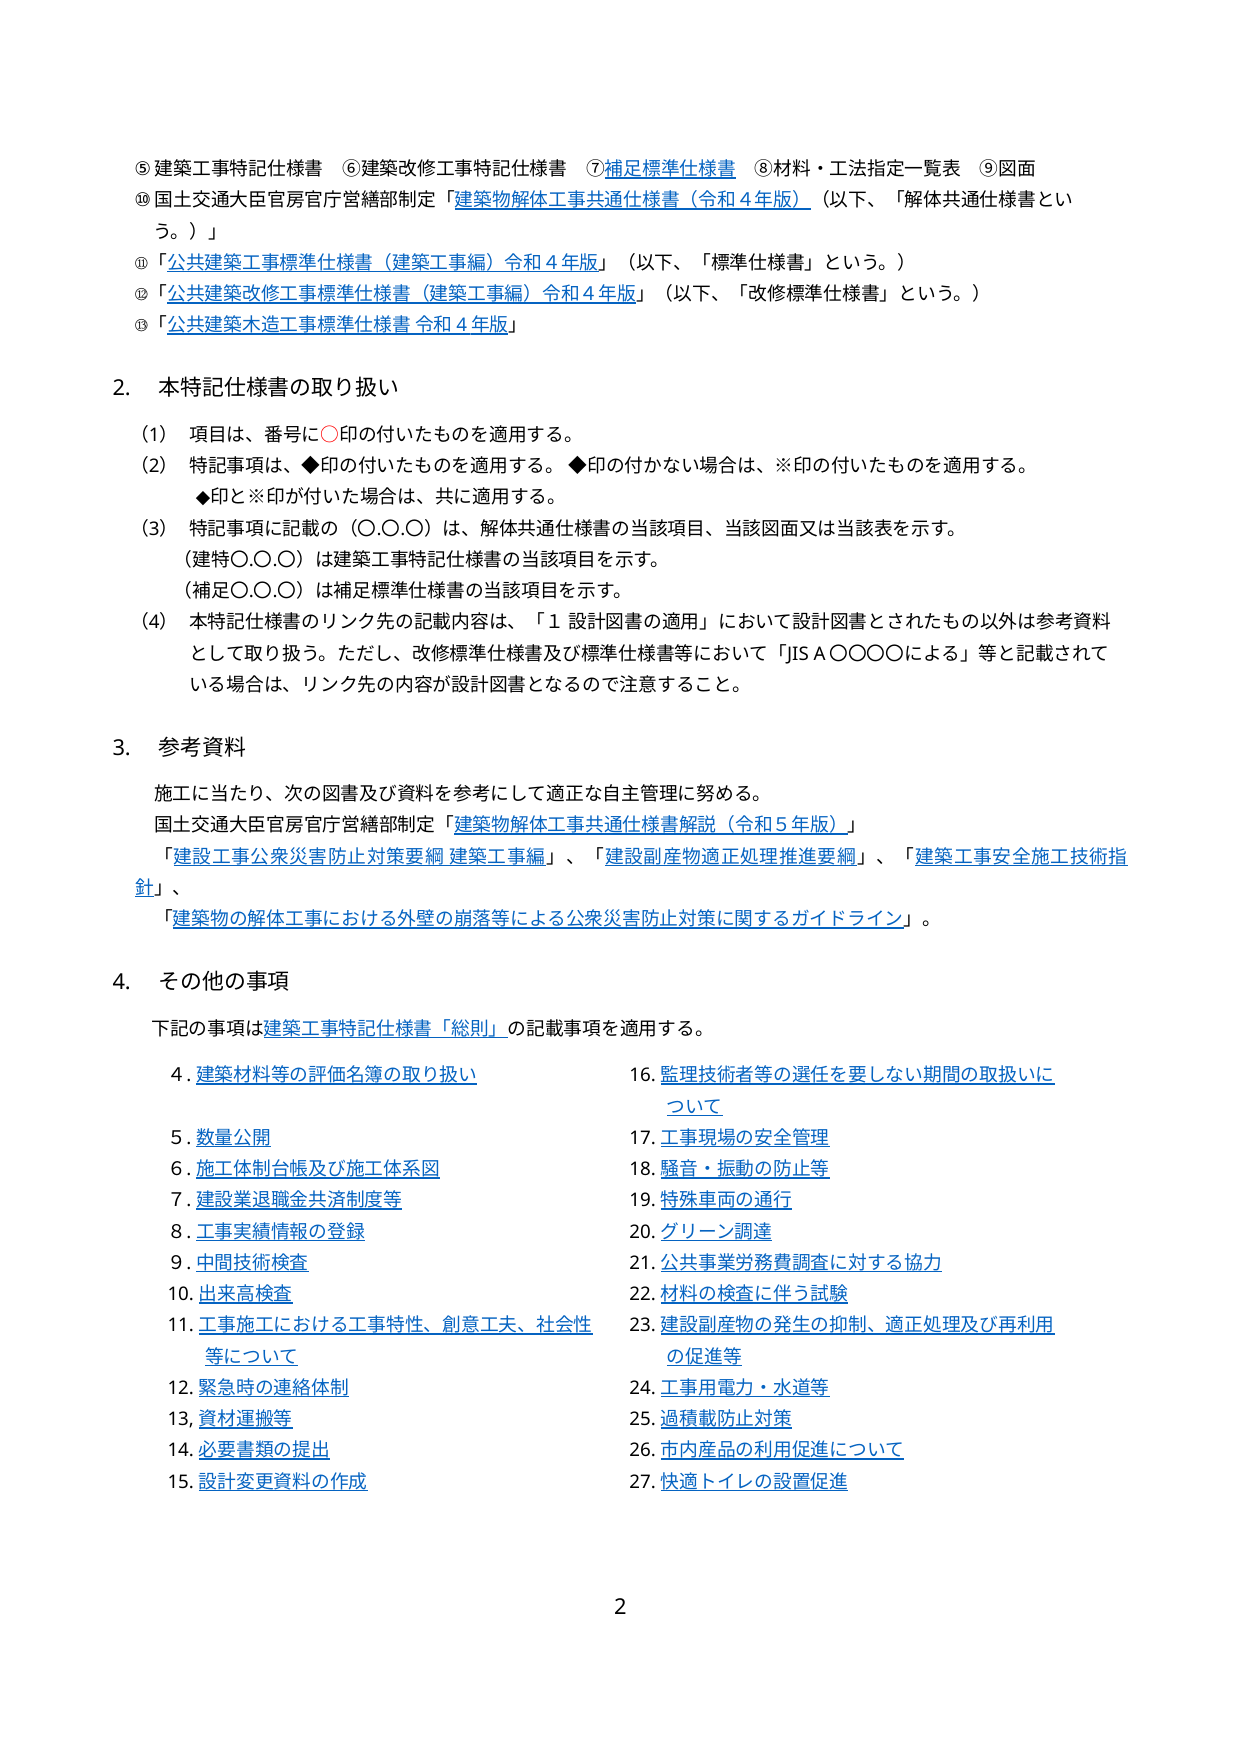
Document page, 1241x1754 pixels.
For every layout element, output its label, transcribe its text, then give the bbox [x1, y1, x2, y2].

text ⑪「公共建築工事標準仕様書（建築工事編）令和４年版」（以下、「標準仕様書」という。） [134, 246, 1128, 277]
text （補足〇.〇.〇）は補足標準仕様書の当該項目を示す。 [174, 574, 1128, 605]
table_cell 21. 公共事業労務費調査に対する協力 [618, 1246, 1080, 1277]
subtitle 参考資料 [112, 714, 1128, 777]
list 本特記仕様書のリンク先の記載内容は、「１ 設計図書の適用」において設計図書とされたもの以外は参考資料として取り扱う。ただし、改修標準仕様書及び標準仕様書等において「JIS A〇〇〇〇による」等と記載されている場合は、リンク先の内容が設計図書となるので注意すること。 [130, 605, 1128, 699]
table_cell ９. 中間技術検査 [156, 1246, 618, 1277]
table_cell ７. 建設業退職金共済制度等 [156, 1183, 618, 1214]
list 項目は、番号に○印の付いたものを適用する。 [130, 417, 1128, 449]
table_cell 27. 快適トイレの設置促進 [618, 1464, 1080, 1496]
table_cell 25. 過積載防止対策 [618, 1402, 1080, 1433]
text ⑬「公共建築木造工事標準仕様書 令和4年版」 [134, 308, 1128, 339]
table_cell ８. 工事実績情報の登録 [156, 1214, 618, 1246]
text 国土交通大臣官房官庁営繕部制定「建築物解体工事共通仕様書解説（令和５年版）」 [135, 808, 1128, 839]
table_cell 20. グリーン調達 [618, 1214, 1080, 1246]
text ◆印と※印が付いた場合は、共に適用する。 [196, 480, 1128, 511]
table_cell 22. 材料の検査に伴う試験 [618, 1277, 1080, 1308]
table_header ４. 建築材料等の評価名簿の取り扱い [156, 1058, 618, 1121]
list 特記事項に記載の（〇.〇.〇）は、解体共通仕様書の当該項目、当該図面又は当該表を示す。 [130, 511, 1128, 542]
table_cell 10. 出来高検査 [156, 1277, 618, 1308]
text 「建築物の解体工事における外壁の崩落等による公衆災害防止対策に関するガイドライン」。 [135, 902, 1128, 933]
text ⑤建築工事特記仕様書 ⑥建築改修工事特記仕様書 ⑦補足標準仕様書 ⑧材料・工法指定一覧表 ⑨図面 [134, 152, 1128, 183]
table_cell 13, 資材運搬等 [156, 1402, 618, 1433]
subtitle その他の事項 [112, 949, 1128, 1011]
text （建特〇.〇.〇）は建築工事特記仕様書の当該項目を示す。 [174, 542, 1128, 574]
table_cell 14. 必要書類の提出 [156, 1433, 618, 1464]
list 特記事項は、◆印の付いたものを適用する。 ◆印の付かない場合は、※印の付いたものを適用する。 [130, 449, 1128, 480]
table_cell 26. 市内産品の利用促進について [618, 1433, 1080, 1464]
text 下記の事項は建築工事特記仕様書「総則」の記載事項を適用する。 [151, 1011, 1128, 1042]
text ⑫「公共建築改修工事標準仕様書（建築工事編）令和４年版」（以下、「改修標準仕様書」という。） [134, 277, 1128, 308]
table_cell ６. 施工体制台帳及び施工体系図 [156, 1152, 618, 1183]
text 施工に当たり、次の図書及び資料を参考にして適正な自主管理に努める。 [135, 777, 1128, 808]
table_cell 12. 緊急時の連絡体制 [156, 1371, 618, 1402]
table_cell 15. 設計変更資料の作成 [156, 1464, 618, 1496]
table_cell 17. 工事現場の安全管理 [618, 1121, 1080, 1152]
table_cell 11. 工事施工における工事特性、創意工夫、社会性等について [156, 1308, 618, 1371]
text 「建設工事公衆災害防止対策要綱 建築工事編」、「建設副産物適正処理推進要綱」、「建築工事安全施工技術指針」、 [135, 839, 1128, 902]
table_cell 24. 工事用電力・水道等 [618, 1371, 1080, 1402]
table_cell 23. 建設副産物の発生の抑制、適正処理及び再利用の促進等 [618, 1308, 1080, 1371]
text ⑩国土交通大臣官房官庁営繕部制定「建築物解体工事共通仕様書（令和４年版）（以下、「解体共通仕様書という。）」 [134, 183, 1128, 246]
table_header 16. 監理技術者等の選任を要しない期間の取扱いについて [618, 1058, 1080, 1121]
table_cell 18. 騒音・振動の防止等 [618, 1152, 1080, 1183]
subtitle 本特記仕様書の取り扱い [112, 355, 1128, 417]
table_cell 19. 特殊車両の通行 [618, 1183, 1080, 1214]
table_cell ５. 数量公開 [156, 1121, 618, 1152]
